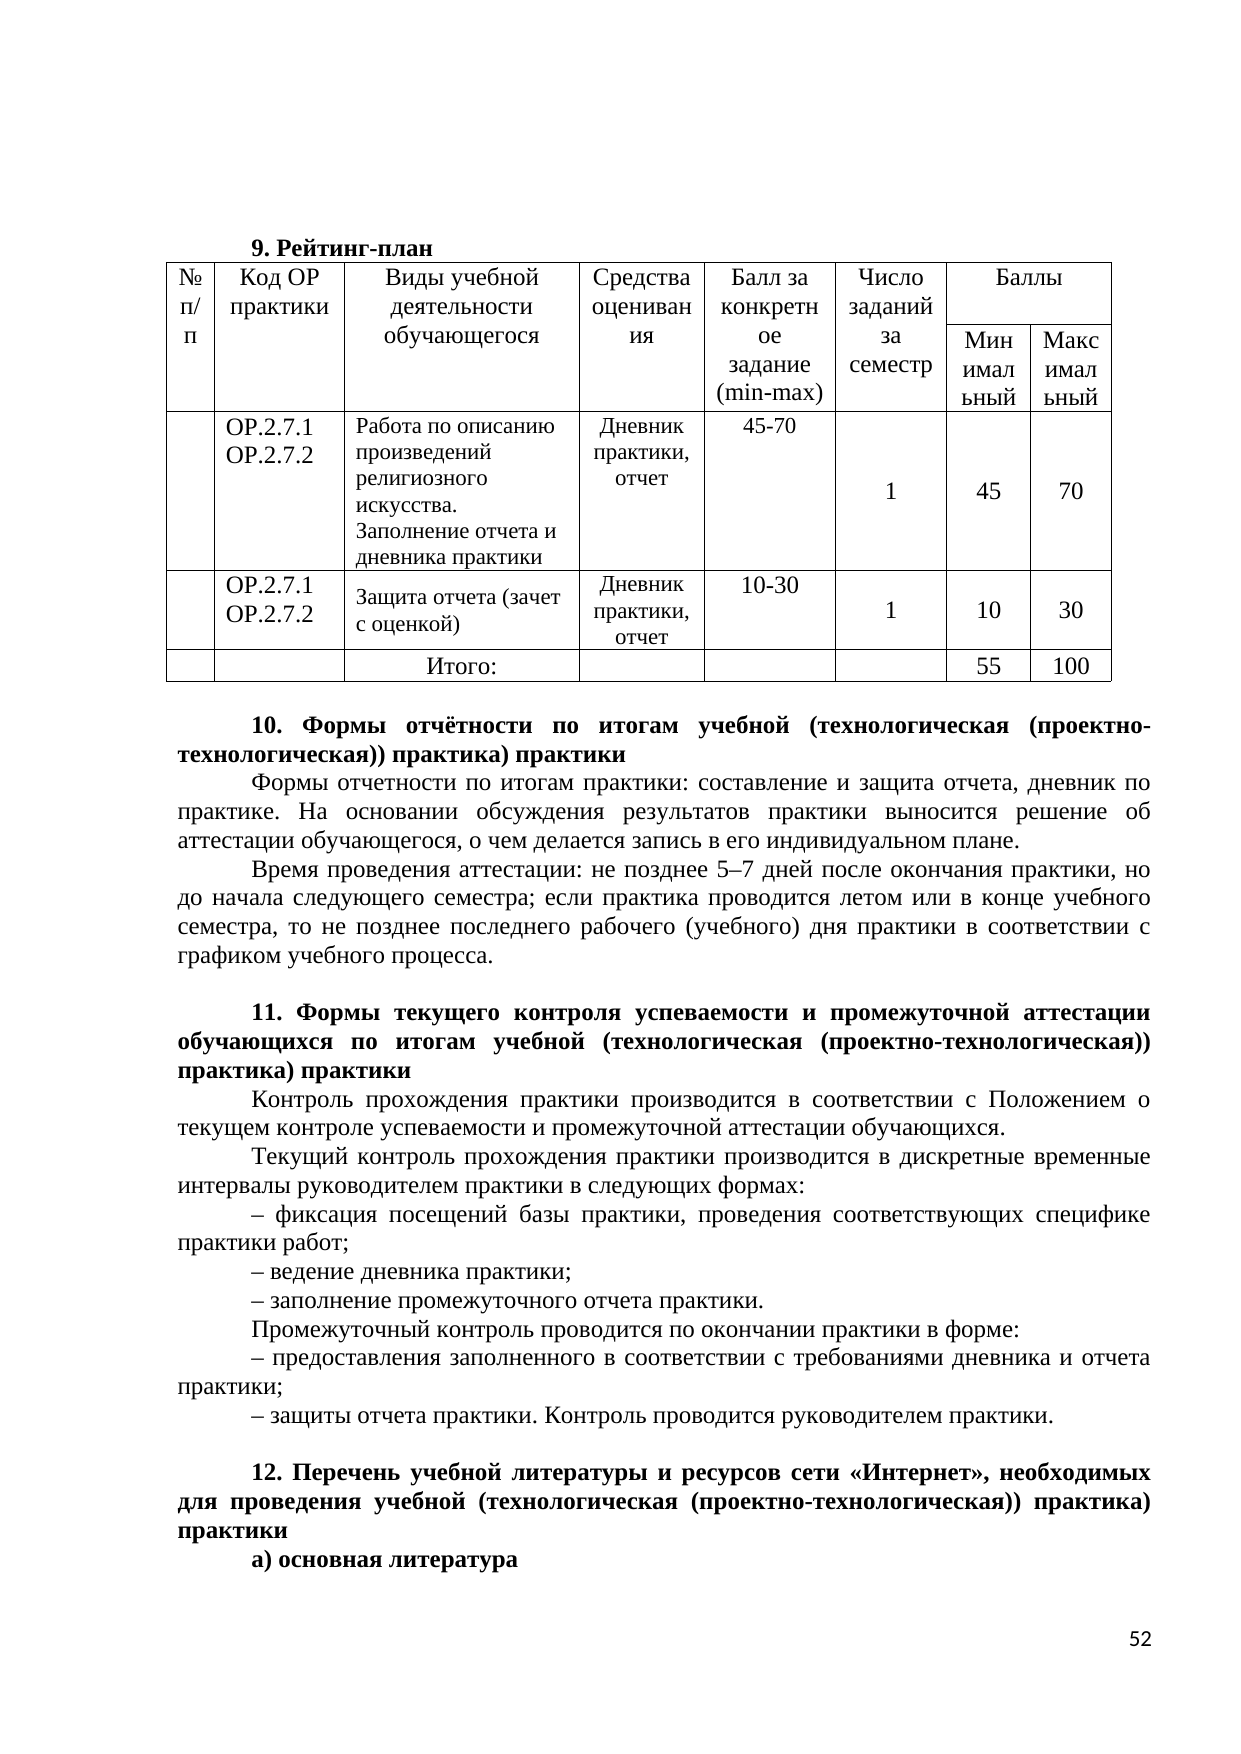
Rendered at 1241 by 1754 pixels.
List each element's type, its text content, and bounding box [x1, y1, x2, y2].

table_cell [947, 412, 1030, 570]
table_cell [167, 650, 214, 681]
text Время проведения аттестации: не позднее 5–7 дней после окончания практики, но до начала следующего семестра; если практика проводится летом или в конце учебного семестра, то не позднее последнего рабочего (учебного) дня практики в соответствии с графиком учебного процесса. [177, 854, 1152, 969]
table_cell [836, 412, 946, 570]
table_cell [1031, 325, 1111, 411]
text Промежуточный контроль проводится по окончании практики в форме: [177, 1314, 1152, 1342]
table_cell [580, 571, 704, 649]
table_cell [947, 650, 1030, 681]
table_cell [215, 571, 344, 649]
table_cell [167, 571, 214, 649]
text 9. Рейтинг-план [177, 233, 1152, 262]
text 10. Формы отчётности по итогам учебной (технологическая (проектно-технологическая)) практика) практики [177, 710, 1152, 767]
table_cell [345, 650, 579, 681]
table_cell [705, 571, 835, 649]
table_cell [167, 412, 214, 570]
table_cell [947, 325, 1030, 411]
text – фиксация посещений базы практики, проведения соответствующих специфике практики работ; [177, 1199, 1152, 1256]
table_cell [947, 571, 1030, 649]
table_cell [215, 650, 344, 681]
text Текущий контроль прохождения практики производится в дискретные временные интервалы руководителем практики в следующих формах: [177, 1141, 1152, 1199]
text – ведение дневника практики; [177, 1256, 1152, 1285]
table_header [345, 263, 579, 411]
text 12. Перечень учебной литературы и ресурсов сети «Интернет», необходимых для проведения учебной (технологическая (проектно-технологическая)) практика) практики [177, 1457, 1152, 1544]
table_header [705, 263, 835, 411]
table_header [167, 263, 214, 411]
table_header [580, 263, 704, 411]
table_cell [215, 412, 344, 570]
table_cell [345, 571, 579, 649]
text Контроль прохождения практики производится в соответствии с Положением о текущем контроле успеваемости и промежуточной аттестации обучающихся. [177, 1084, 1152, 1141]
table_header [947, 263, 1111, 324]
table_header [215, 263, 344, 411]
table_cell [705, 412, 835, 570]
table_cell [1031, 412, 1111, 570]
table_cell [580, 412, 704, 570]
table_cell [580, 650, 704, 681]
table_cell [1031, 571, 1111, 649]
text а) основная литература [177, 1544, 1152, 1572]
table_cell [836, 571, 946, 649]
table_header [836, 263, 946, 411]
text – предоставления заполненного в соответствии с требованиями дневника и отчета практики; [177, 1342, 1152, 1400]
text 11. Формы текущего контроля успеваемости и промежуточной аттестации обучающихся по итогам учебной (технологическая (проектно-технологическая)) практика) практики [177, 997, 1152, 1084]
text – заполнение промежуточного отчета практики. [177, 1285, 1152, 1314]
text – защиты отчета практики. Контроль проводится руководителем практики. [177, 1400, 1152, 1429]
text Формы отчетности по итогам практики: составление и защита отчета, дневник по практике. На основании обсуждения результатов практики выносится решение об аттестации обучающегося, о чем делается запись в его индивидуальном плане. [177, 767, 1152, 854]
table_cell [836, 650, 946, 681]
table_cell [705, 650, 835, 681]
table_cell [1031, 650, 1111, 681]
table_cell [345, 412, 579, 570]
